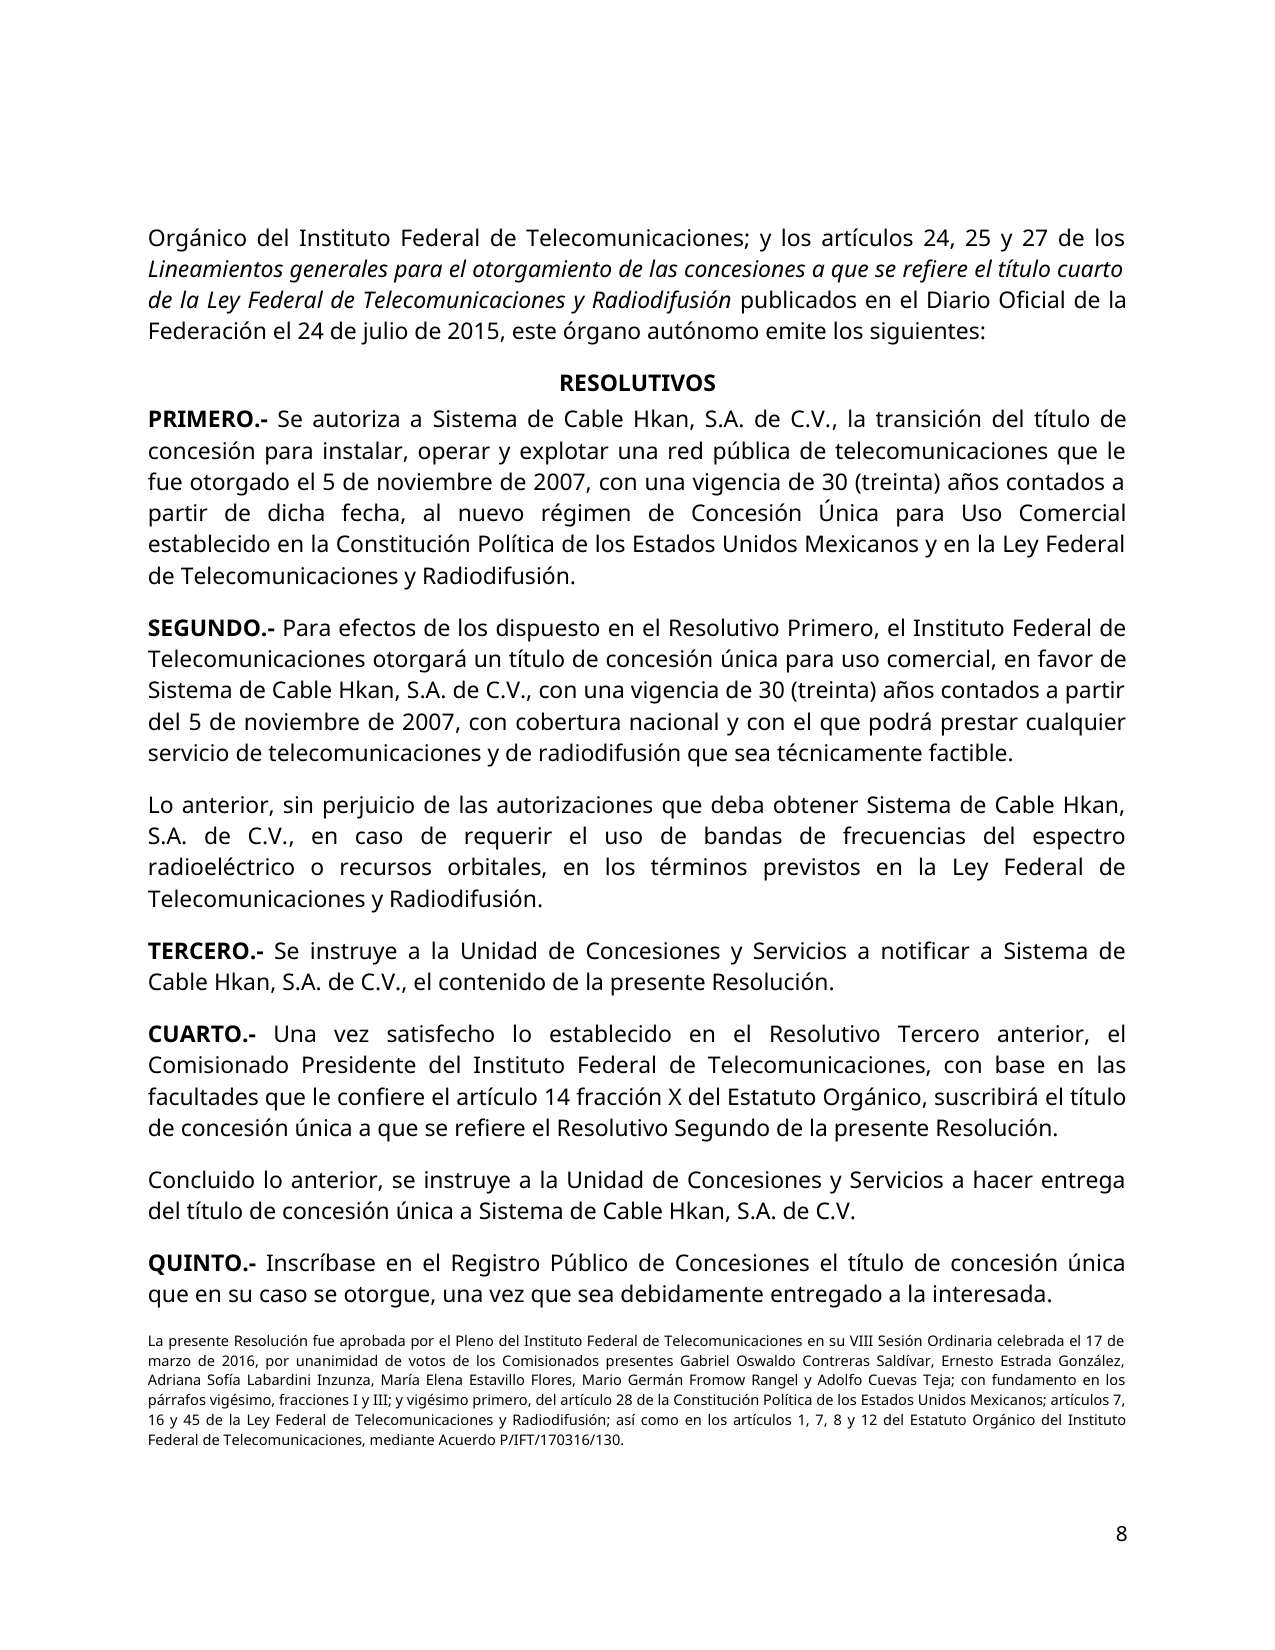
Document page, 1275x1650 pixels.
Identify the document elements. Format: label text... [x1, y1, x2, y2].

text TERCERO.- Se instruye a la Unidad de Concesiones y Servicios a notificar a Sistema de Cable Hkan, S.A. de C.V., el contenido de la presente Resolución. [148, 934, 1127, 997]
text PRIMERO.- Se autoriza a Sistema de Cable Hkan, S.A. de C.V., la transición del título de concesión para instalar, operar y explotar una red pública de telecomunicaciones que le fue otorgado el 5 de noviembre de 2007, con una vigencia de 30 (treinta) años contados a partir de dicha fecha, al nuevo régimen de Concesión Única para Uso Comercial establecido en la Constitución Política de los Estados Unidos Mexicanos y en la Ley Federal de Telecomunicaciones y Radiodifusión. [148, 403, 1127, 591]
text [148, 222, 1127, 347]
text Concluido lo anterior, se instruye a la Unidad de Concesiones y Servicios a hacer entrega del título de concesión única a Sistema de Cable Hkan, S.A. de C.V. [148, 1164, 1127, 1226]
subtitle RESOLUTIVOS [148, 367, 1127, 399]
text La presente Resolución fue aprobada por el Pleno del Instituto Federal de Telecomunicaciones en su VIII Sesión Ordinaria celebrada el 17 de marzo de 2016, por unanimidad de votos de los Comisionados presentes Gabriel Oswaldo Contreras Saldívar, Ernesto Estrada González, Adriana Sofía Labardini Inzunza, María Elena Estavillo Flores, Mario Germán Fromow Rangel y Adolfo Cuevas Teja; con fundamento en los párrafos vigésimo, fracciones I y III; y vigésimo primero, del artículo 28 de la Constitución Política de los Estados Unidos Mexicanos; artículos 7, 16 y 45 de la Ley Federal de Telecomunicaciones y Radiodifusión; así como en los artículos 1, 7, 8 y 12 del Estatuto Orgánico del Instituto Federal de Telecomunicaciones, mediante Acuerdo P/IFT/170316/130. [148, 1330, 1127, 1450]
text QUINTO.- Inscríbase en el Registro Público de Concesiones el título de concesión única que en su caso se otorgue, una vez que sea debidamente entregado a la interesada. [148, 1247, 1127, 1309]
text SEGUNDO.- Para efectos de los dispuesto en el Resolutivo Primero, el Instituto Federal de Telecomunicaciones otorgará un título de concesión única para uso comercial, en favor de Sistema de Cable Hkan, S.A. de C.V., con una vigencia de 30 (treinta) años contados a partir del 5 de noviembre de 2007, con cobertura nacional y con el que podrá prestar cualquier servicio de telecomunicaciones y de radiodifusión que sea técnicamente factible. [148, 612, 1127, 768]
text CUARTO.- Una vez satisfecho lo establecido en el Resolutivo Tercero anterior, el Comisionado Presidente del Instituto Federal de Telecomunicaciones, con base en las facultades que le confiere el artículo 14 fracción X del Estatuto Orgánico, suscribirá el título de concesión única a que se refiere el Resolutivo Segundo de la presente Resolución. [148, 1018, 1127, 1143]
text Lo anterior, sin perjuicio de las autorizaciones que deba obtener Sistema de Cable Hkan, S.A. de C.V., en caso de requerir el uso de bandas de frecuencias del espectro radioeléctrico o recursos orbitales, en los términos previstos en la Ley Federal de Telecomunicaciones y Radiodifusión. [148, 789, 1127, 914]
